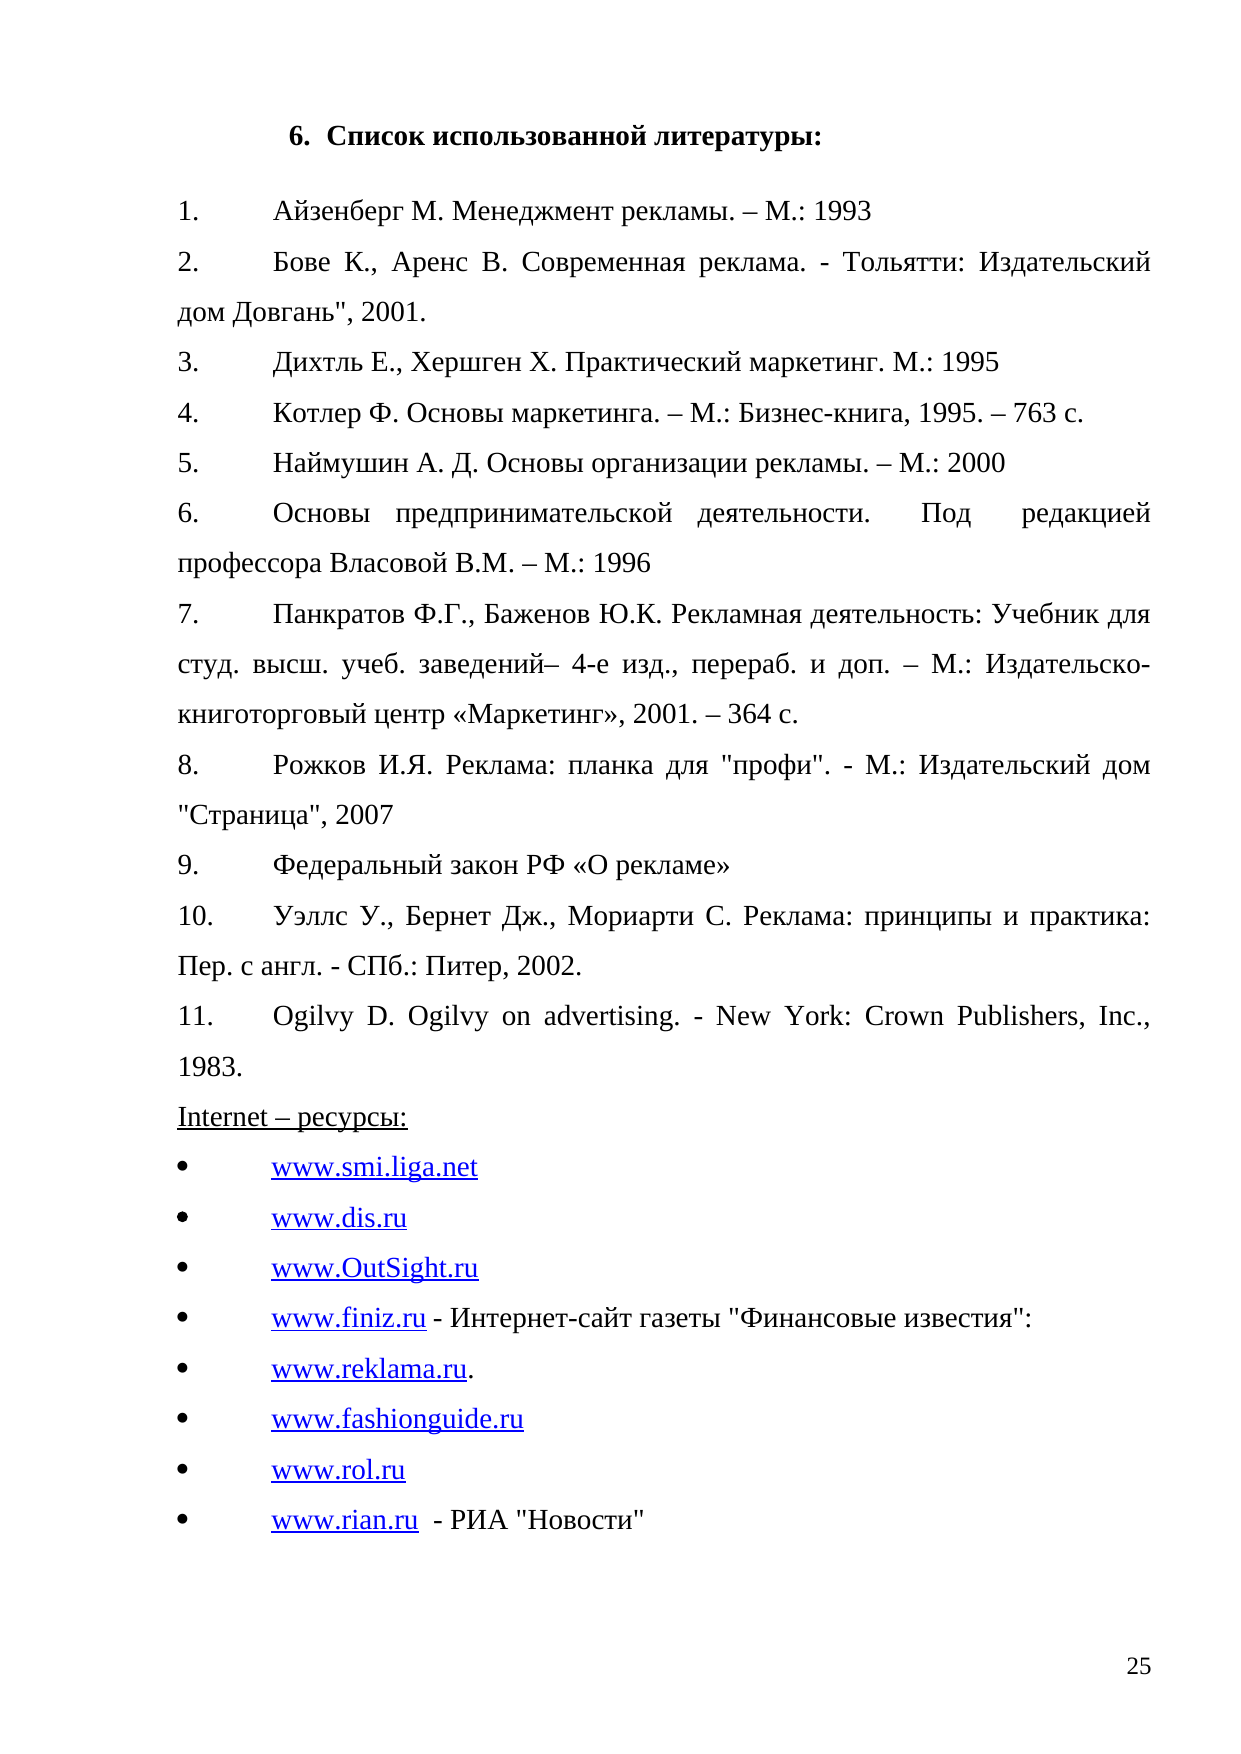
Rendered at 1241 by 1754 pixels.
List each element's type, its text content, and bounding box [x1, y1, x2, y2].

list Айзенберг М. Менеджмент рекламы. – М.: 1993 [177, 193, 1152, 227]
list Котлер Ф. Основы маркетинга. – М.: Бизнес-книга, 1995. – 763 с. [177, 395, 1152, 428]
list www.rol.ru [177, 1452, 1152, 1486]
list Панкратов Ф.Г., Баженов Ю.К. Рекламная деятельность: Учебник для студ. высш. учеб. заведений– 4-е изд., перераб. и доп. – М.: Издательско-книготорговый центр «Маркетинг», 2001. – 364 с. [177, 596, 1152, 730]
list Наймушин А. Д. Основы организации рекламы. – М.: 2000 [177, 445, 1152, 478]
list Основы предпринимательской деятельности. Под редакцией профессора Власовой В.М. – М.: 1996 [177, 495, 1152, 579]
list www.OutSight.ru [177, 1250, 1152, 1284]
list Ogilvy D. Ogilvy on advertising. - New York: Crown Publishers, Inc., 1983. [177, 998, 1152, 1082]
text Internet – ресурсы: [177, 1099, 1152, 1133]
list Федеральный закон РФ «О рекламе» [177, 847, 1152, 881]
list www.finiz.ru - Интернет-сайт газеты "Финансовые известия": [177, 1301, 1152, 1334]
list Рожков И.Я. Реклама: планка для "профи". - М.: Издательский дом "Страница", 2007 [177, 747, 1152, 831]
list www.smi.liga.net [177, 1149, 1152, 1183]
list www.rian.ru - РИА "Новости" [177, 1502, 1152, 1536]
list Дихтль Е., Хершген Х. Практический маркетинг. М.: 1995 [177, 344, 1152, 378]
list Список использованной литературы: [288, 118, 1152, 152]
list www.reklama.ru. [177, 1351, 1152, 1385]
list Бове К., Аренс В. Современная реклама. - Тольятти: Издательский дом Довгань", 2001. [177, 244, 1152, 328]
list Уэллс У., Бернет Дж., Мориарти С. Реклама: принципы и практика: Пер. с англ. - СПб.: Питер, 2002. [177, 898, 1152, 982]
list www.dis.ru [177, 1200, 1152, 1233]
list www.fashionguide.ru [177, 1401, 1152, 1435]
